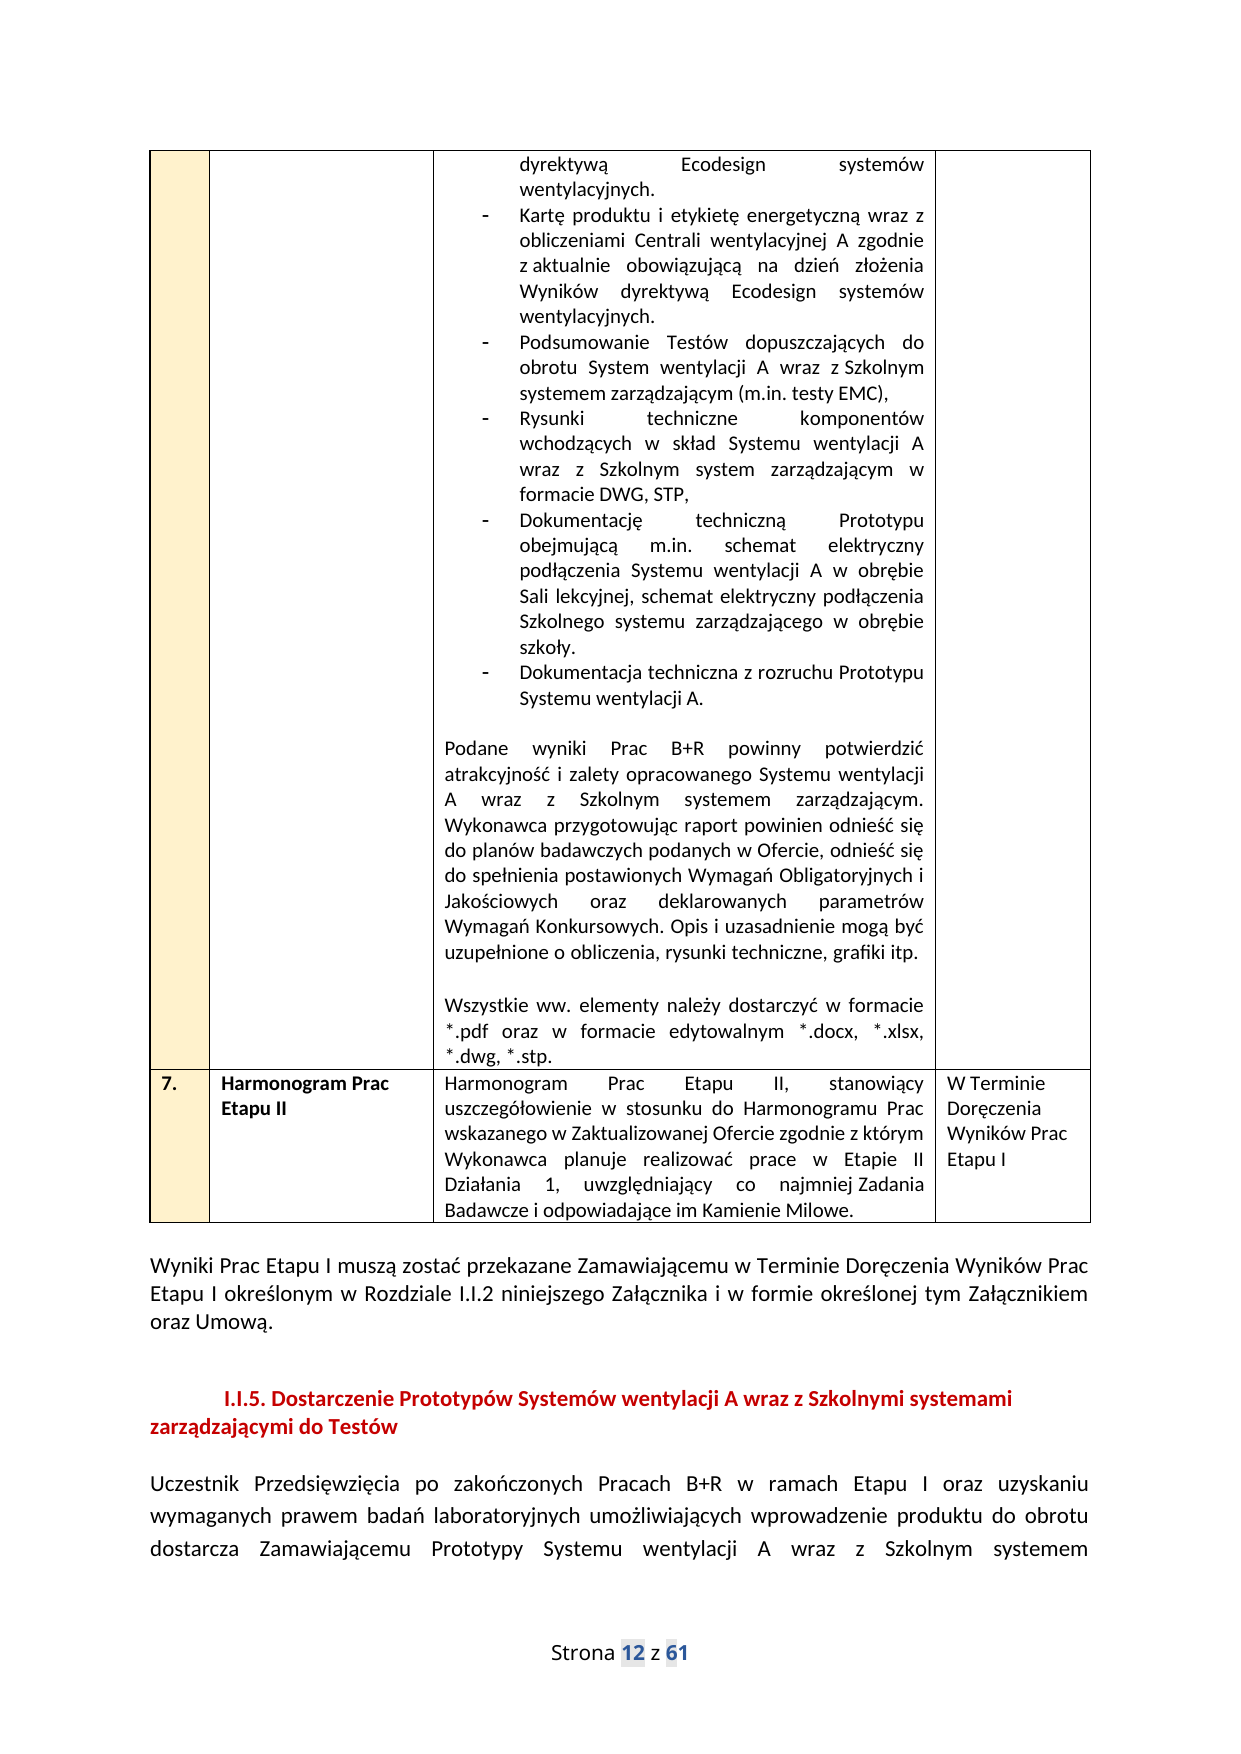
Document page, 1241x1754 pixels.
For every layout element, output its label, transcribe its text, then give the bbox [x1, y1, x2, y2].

text Wyniki Prac Etapu I muszą zostać przekazane Zamawiającemu w Terminie Doręczenia Wyników Prac Etapu I określonym w Rozdziale I.I.2 niniejszego Załącznika i w formie określonej tym Załącznikiem oraz Umową. [150, 1251, 1090, 1335]
table_cell 7. [151, 1070, 209, 1222]
table_cell Harmonogram Prac Etapu II [210, 1070, 433, 1222]
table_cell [434, 151, 935, 1069]
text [150, 1469, 1090, 1562]
table_cell 6. [151, 151, 209, 1069]
table_cell Harmonogram Prac Etapu II, stanowiący uszczegółowienie w stosunku do Harmonogramu Prac wskazanego w Zaktualizowanej Ofercie zgodnie z którym Wykonawca planuje realizować prace w Etapie II Działania 1, uwzględniający co najmniej Zadania Badawcze i odpowiadające im Kamienie Milowe. [434, 1070, 935, 1222]
subtitle I.I.5. Dostarczenie Prototypów Systemów wentylacji A wraz z Szkolnymi systemami zarządzającymi do Testów [150, 1384, 1090, 1440]
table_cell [936, 151, 1090, 1069]
table_cell W Terminie Doręczenia Wyników Prac Etapu I [936, 1070, 1090, 1222]
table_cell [210, 151, 433, 1069]
